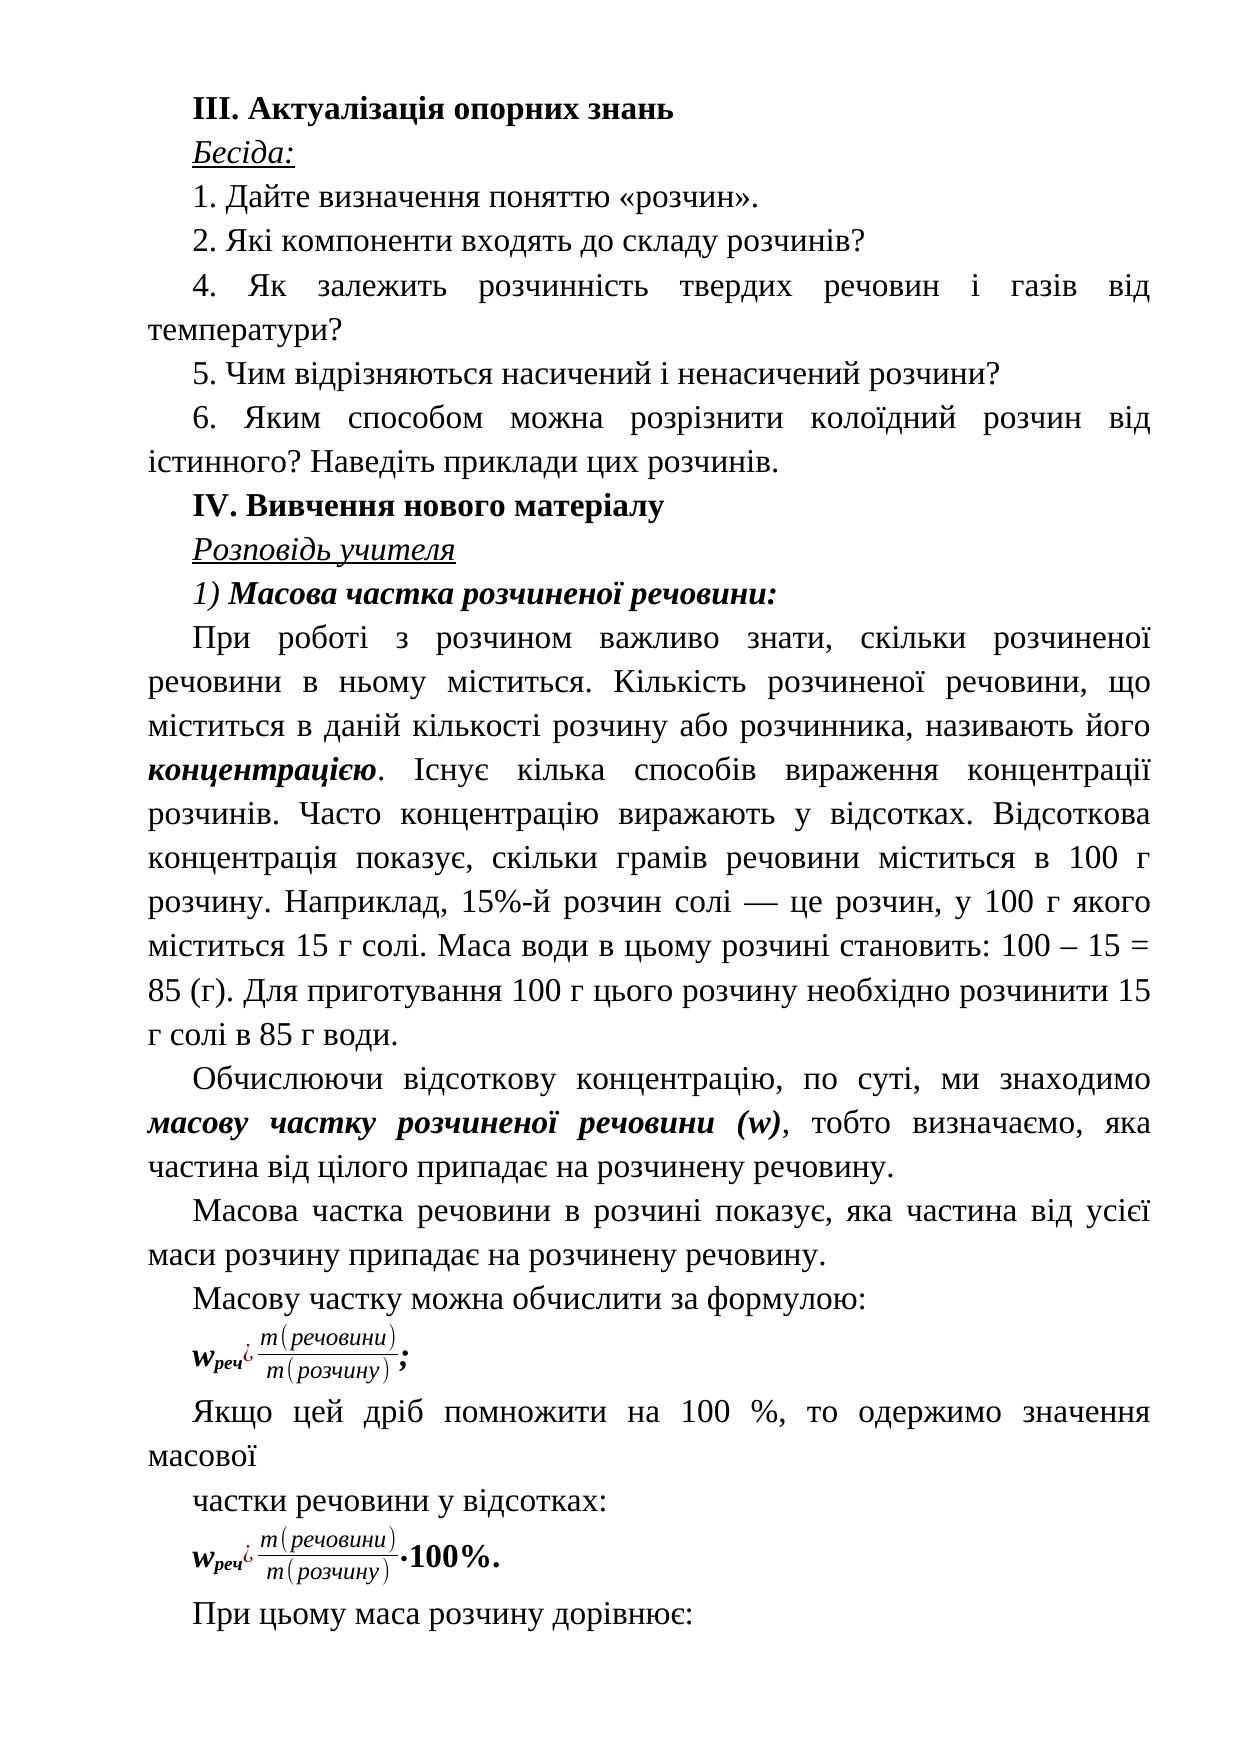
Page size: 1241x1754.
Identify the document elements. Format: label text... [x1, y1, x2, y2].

text При цьому маса розчину дорівнює: [148, 1593, 1152, 1632]
text 2. Які компоненти входять до складу розчинів? [148, 221, 1152, 259]
text 5. Чим відрізняються насичений і ненасичений розчини? [148, 353, 1152, 391]
text Бесіда: [148, 133, 1152, 171]
text wреч; [148, 1322, 1152, 1386]
text Масова частка речовини в розчині показує, яка частина від усієї маси розчину припадає на розчинену речовину. [148, 1190, 1152, 1272]
text 6. Яким способом можна розрізнити колоїдний розчин від істинного? Наведіть приклади цих розчинів. [148, 397, 1152, 479]
text При роботі з розчином важливо знати, скільки розчиненої речовини в ньому міститься. Кількість розчиненої речовини, що міститься в даній кількості розчину або розчинника, називають його концентрацією. Існує кілька способів вираження концентрації розчинів. Часто концентрацію виражають у відсотках. Відсоткова концентрація показує, скільки грамів речовини міститься в 100 г розчину. Наприклад, 15%-й розчин солі — це розчин, у 100 г якого міститься 15 г солі. Маса води в цьому розчині становить: 100 – 15 = 85 (г). Для приготування 100 г цього розчину необхідно розчинити 15 г солі в 85 г води. [148, 617, 1152, 1052]
text wреч⋅100%. [148, 1524, 1152, 1587]
text Якщо цей дріб помножити на 100 %, то одержимо значення масової [148, 1392, 1152, 1474]
text ІІІ. Актуалізація опорних знань [148, 88, 1152, 127]
text частки речовини у відсотках: [148, 1480, 1152, 1518]
text 1) Масова частка розчиненої речовини: [148, 573, 1152, 612]
text ІV. Вивчення нового матеріалу [148, 485, 1152, 523]
text 4. Як залежить розчинність твердих речовин і газів від температури? [148, 265, 1152, 347]
text Розповідь учителя [148, 529, 1152, 567]
text Обчислюючи відсоткову концентрацію, по суті, ми знаходимо масову частку розчиненої речовини (w), тобто визначаємо, яка частина від цілого припадає на розчинену речовину. [148, 1058, 1152, 1184]
text 1. Дайте визначення поняттю «розчин». [148, 177, 1152, 215]
text Масову частку можна обчислити за формулою: [148, 1278, 1152, 1317]
